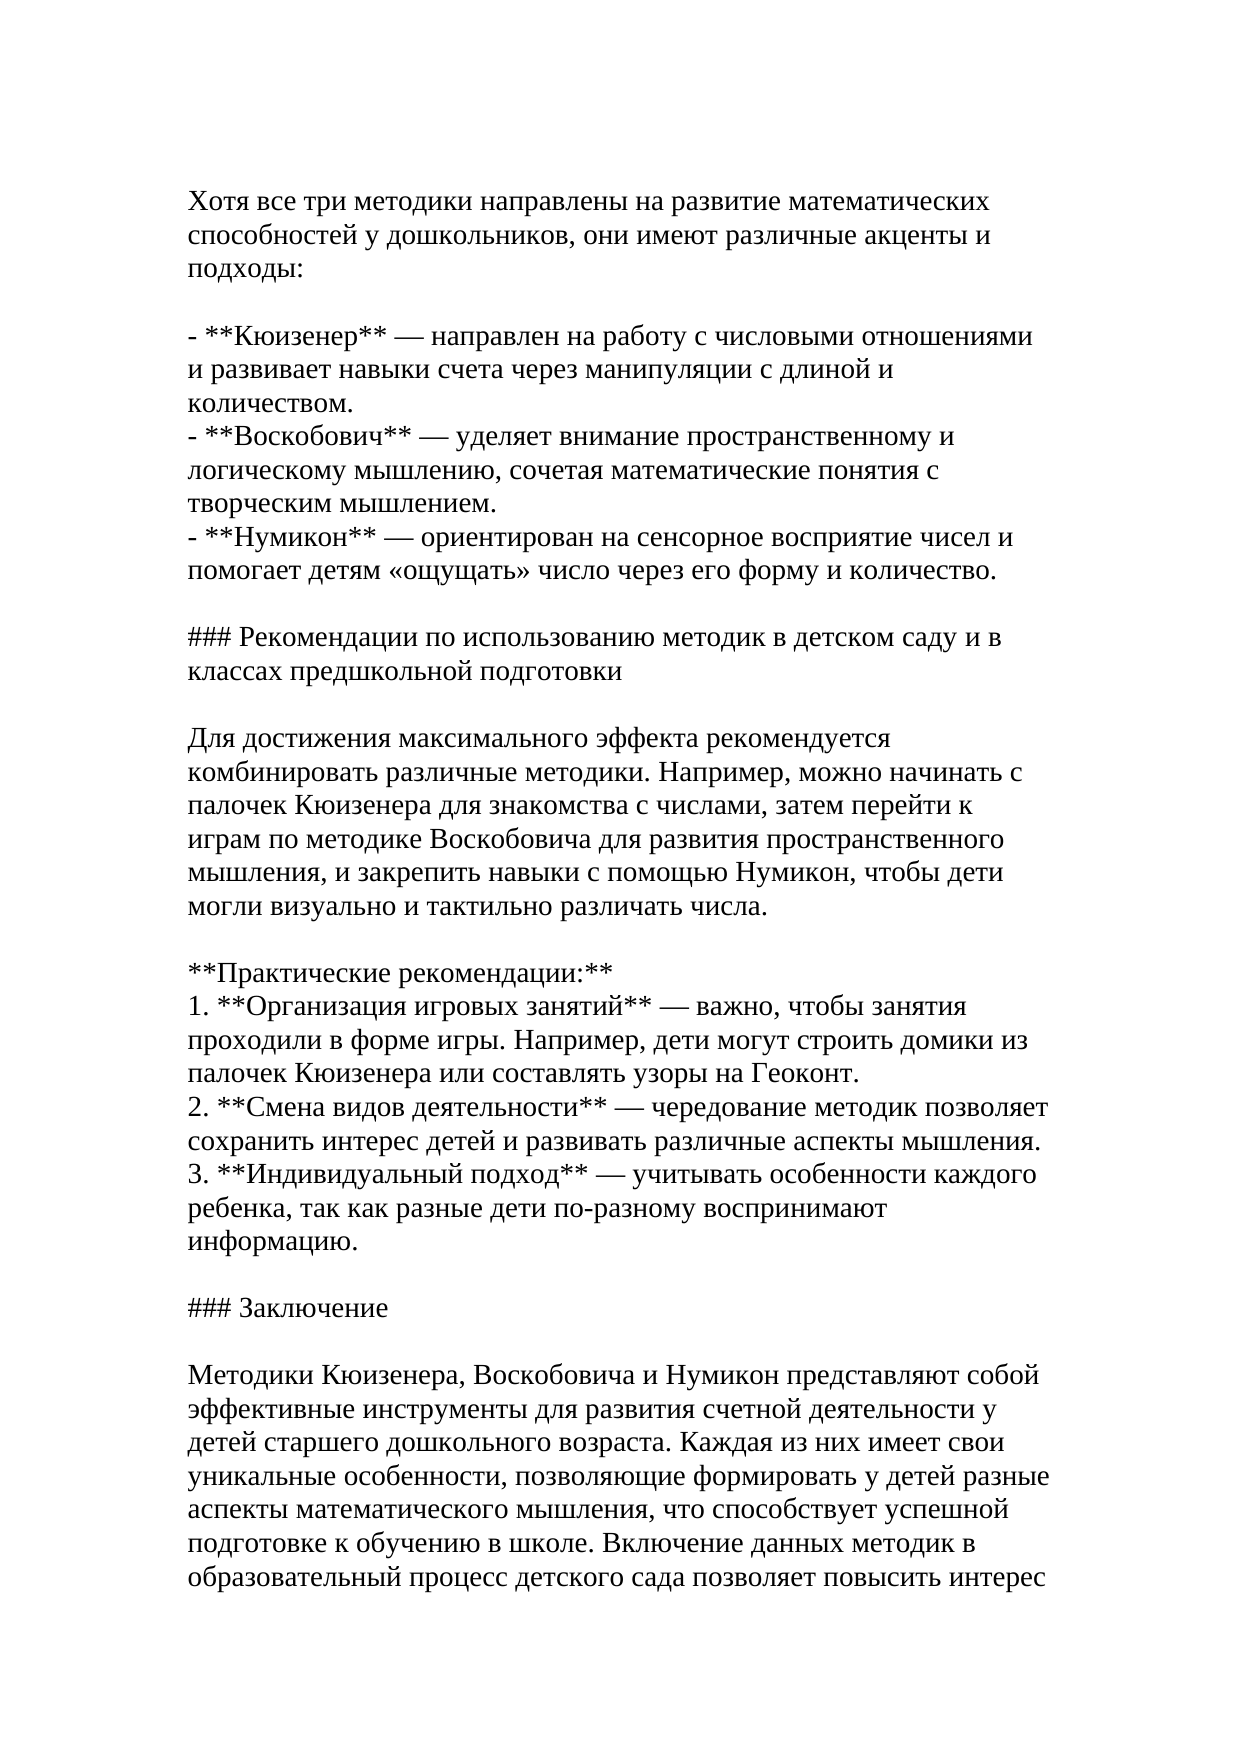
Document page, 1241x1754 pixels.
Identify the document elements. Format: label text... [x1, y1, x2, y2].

text Для достижения максимального эффекта рекомендуется комбинировать различные методики. Например, можно начинать с палочек Кюизенера для знакомства с числами, затем перейти к играм по методике Воскобовича для развития пространственного мышления, и закрепить навыки с помощью Нумикон, чтобы дети могли визуально и тактильно различать числа. [187, 720, 1053, 921]
text - **Кюизенер** — направлен на работу с числовыми отношениями и развивает навыки счета через манипуляции с длиной и количеством. [187, 318, 1053, 418]
text ### Рекомендации по использованию методик в детском саду и в классах предшкольной подготовки [187, 619, 1053, 687]
text 3. **Индивидуальный подход** — учитывать особенности каждого ребенка, так как разные дети по-разному воспринимают информацию. [187, 1156, 1053, 1257]
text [187, 1357, 1053, 1592]
text - **Нумикон** — ориентирован на сенсорное восприятие чисел и помогает детям «ощущать» число через его форму и количество. [187, 519, 1053, 586]
text **Практические рекомендации:** [187, 955, 1053, 988]
text ### Заключение [187, 1290, 1053, 1324]
text Хотя все три методики направлены на развитие математических способностей у дошкольников, они имеют различные акценты и подходы: [187, 183, 1053, 284]
text - **Воскобович** — уделяет внимание пространственному и логическому мышлению, сочетая математические понятия с творческим мышлением. [187, 418, 1053, 519]
text 2. **Смена видов деятельности** — чередование методик позволяет сохранить интерес детей и развивать различные аспекты мышления. [187, 1089, 1053, 1156]
text 1. **Организация игровых занятий** — важно, чтобы занятия проходили в форме игры. Например, дети могут строить домики из палочек Кюизенера или составлять узоры на Геоконт. [187, 988, 1053, 1089]
